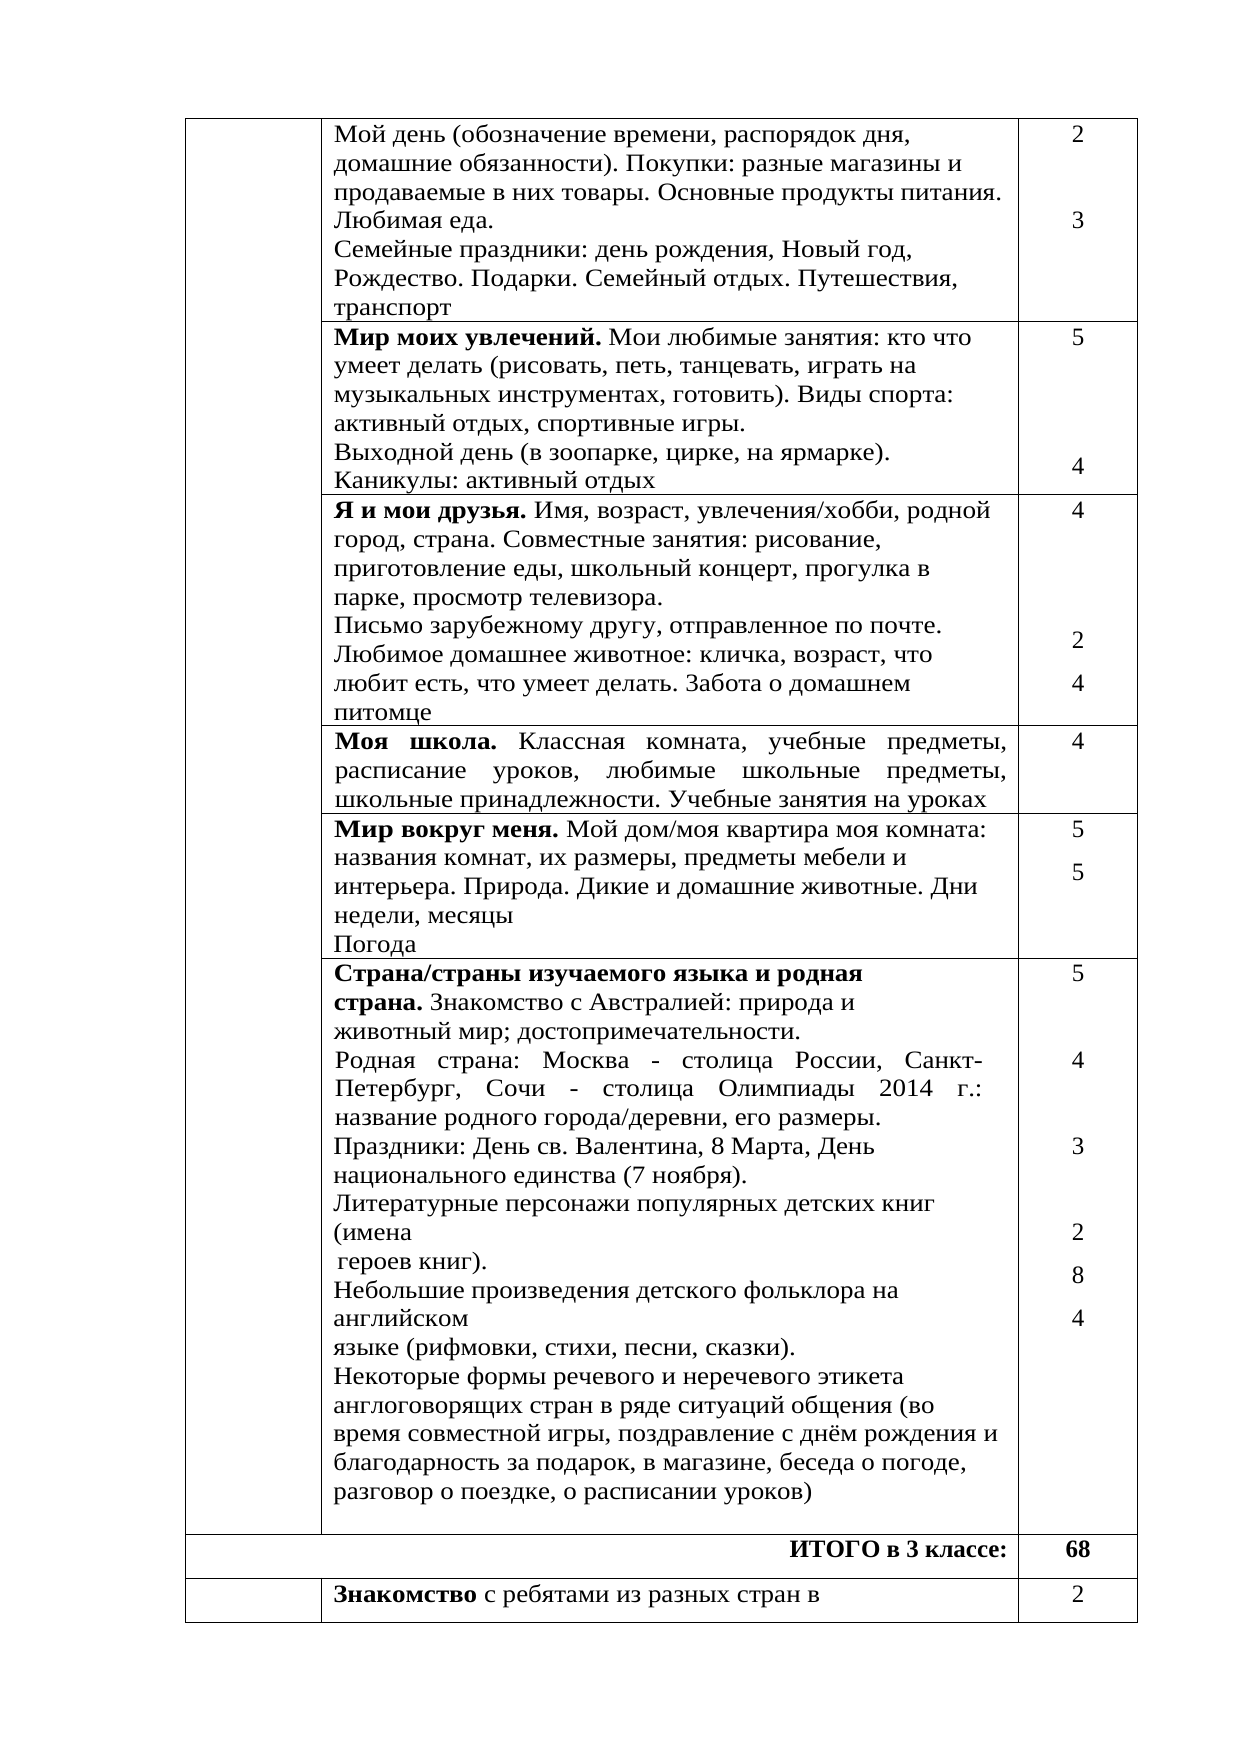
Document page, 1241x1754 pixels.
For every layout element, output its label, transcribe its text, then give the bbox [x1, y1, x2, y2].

table_cell Моя школа. Классная комната, учебные предметы, расписание уроков, любимые школьные предметы, школьные принадлежности. Учебные занятия на уроках [322, 726, 1018, 813]
table_cell 68 [1019, 1535, 1137, 1578]
table_cell 5 4 3 2 8 4 [1019, 959, 1137, 1533]
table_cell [322, 1579, 1018, 1622]
table_cell 2 2 3 [1019, 119, 1137, 321]
table_cell 5 4 [1019, 322, 1137, 494]
table_cell Я и мои друзья. Имя, возраст, увлечения/хобби, родной город, страна. Совместные занятия: рисование, приготовление еды, школьный концерт, прогулка в парке, просмотр телевизора. Письмо зарубежному другу, отправленное по почте. Любимое домашнее животное: кличка, возраст, что любит есть, что умеет делать. 3абота о домашнем питомце [322, 495, 1018, 725]
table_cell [322, 119, 1018, 321]
table_cell Мир моих увлечений. Мои любимые занятия: кто что умеет делать (рисовать, петь, танцевать, играть на музыкальных инструментах, готовить). Виды спорта: активный отдых, спортивные игры. Выходной день (в зоопарке, цирке, на ярмарке). Каникулы: активный отдых [322, 322, 1018, 494]
table_cell ИТОГО в 3 классе: [186, 1535, 1018, 1578]
table_cell Мир вокруг меня. Мой дом/моя квартира моя комната: названия комнат, их размеры, предметы мебели и интерьера. Природа. Дикие и домашние животные. Дни недели, месяцы Погода [322, 814, 1018, 957]
table_cell 2 1 [1019, 1579, 1137, 1622]
table_cell Страна/страны изучаемого языка и родная страна. Знакомство с Австралией: природа и животный мир; достопримечательности. Родная страна: Москва - столица России, Санкт-Петербург, Сочи - столица Олимпиады 2014 г.: название родного города/деревни, его размеры. Праздники: День св. Валентина, 8 Марта, День национального единства (7 ноября). Литературные персонажи популярных детских книг (имена героев книг). Небольшие произведения детского фольклора на английском языке (рифмовки, стихи, песни, сказки). Некоторые формы речевого и неречевого этикета англоговорящих стран в ряде ситуаций общения (во время совместной игры, поздравление с днём рождения и благодарность за подарок, в магазине, беседа о погоде, разговор о поездке, о расписании уроков) [322, 959, 1018, 1533]
table_cell 4 [1019, 726, 1137, 813]
table_cell 4 [186, 1579, 321, 1622]
table_cell 5 5 [1019, 814, 1137, 957]
table_cell 4 2 4 [1019, 495, 1137, 725]
